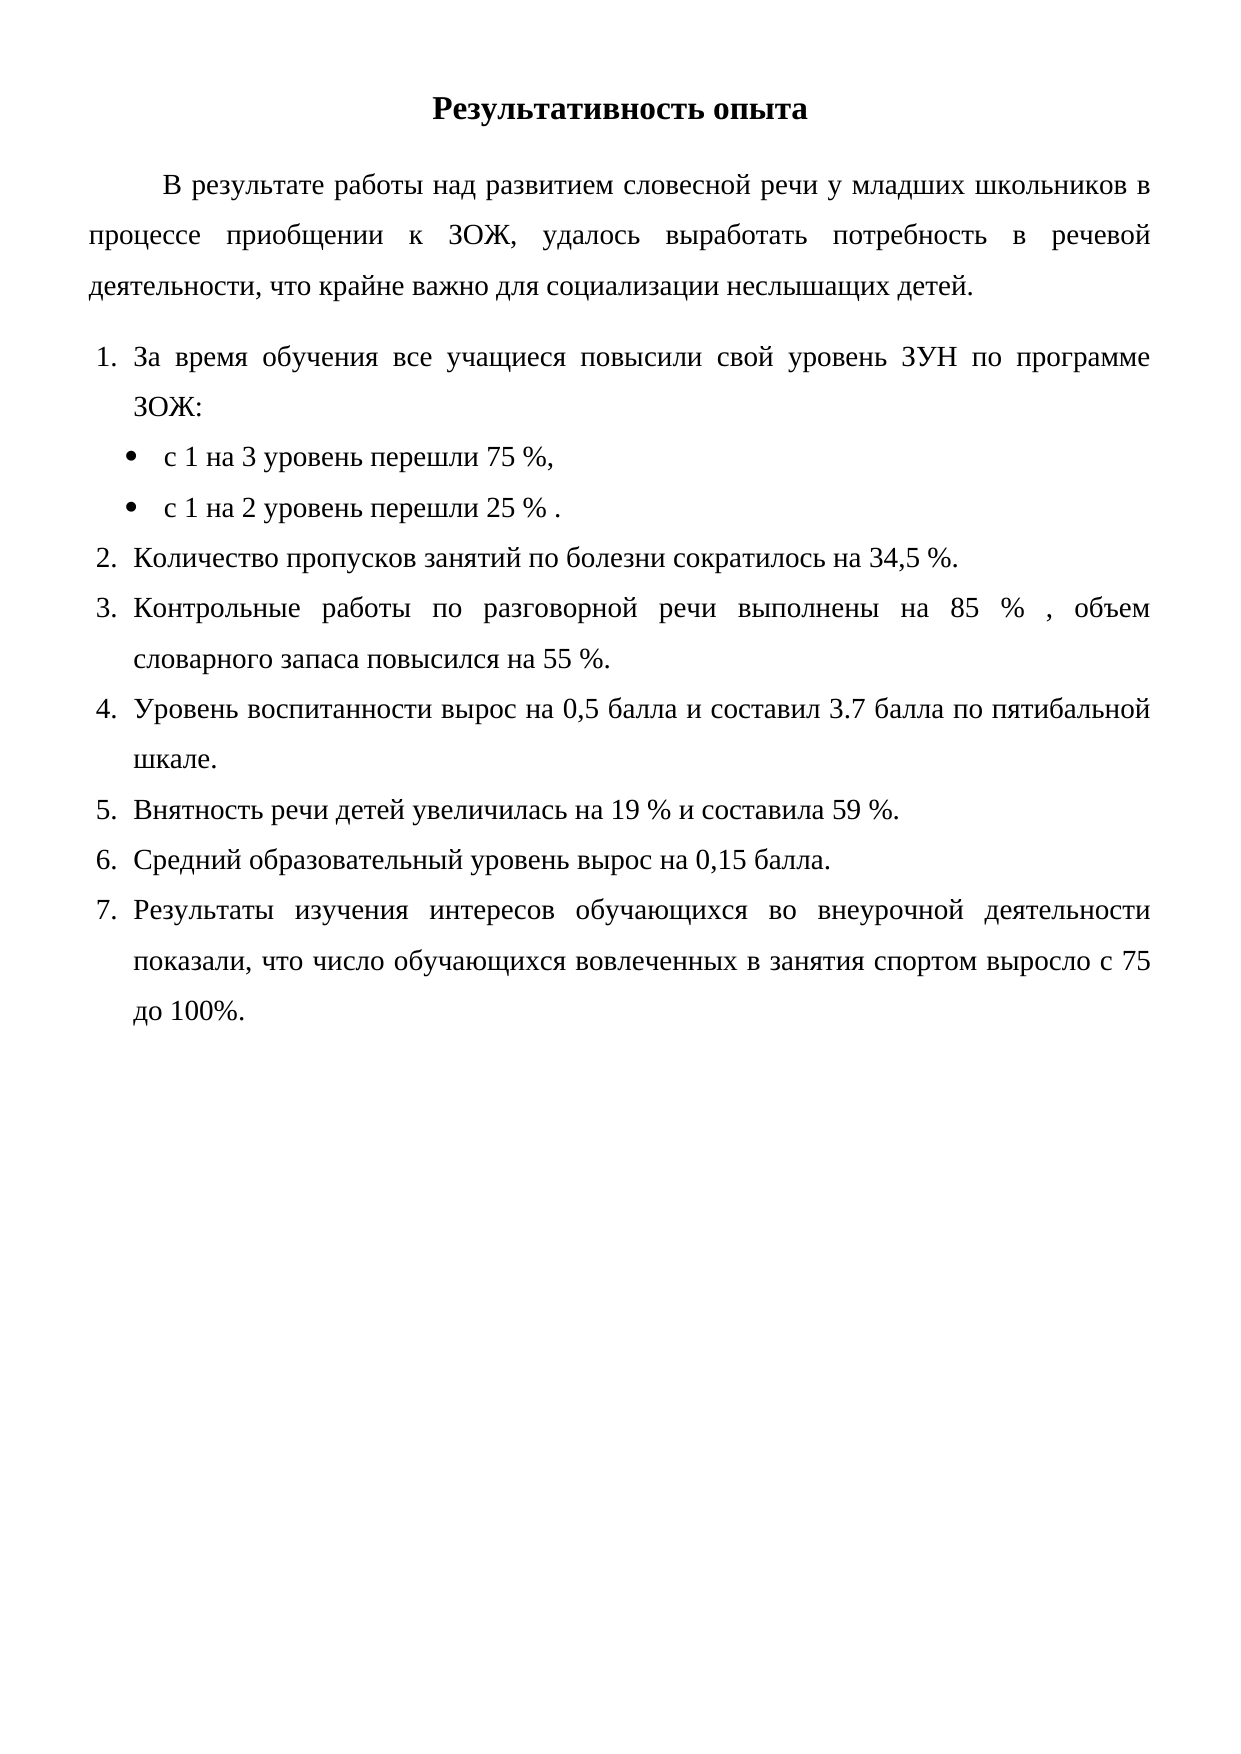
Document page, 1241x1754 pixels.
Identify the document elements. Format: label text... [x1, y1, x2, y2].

list Уровень воспитанности вырос на 0,5 балла и составил 3.7 балла по пятибальной шкале. [96, 691, 1152, 775]
list с 1 на 2 уровень перешли 25 % . [126, 490, 1152, 523]
list За время обучения все учащиеся повысили свой уровень ЗУН по программе ЗОЖ: [96, 339, 1152, 423]
list Контрольные работы по разговорной речи выполнены на 85 % , объем словарного запаса повысился на 55 %. [96, 591, 1152, 674]
text В результате работы над развитием словесной речи у младших школьников в процессе приобщении к ЗОЖ, удалось выработать потребность в речевой деятельности, что крайне важно для социализации неслышащих детей. [89, 167, 1152, 301]
list Результаты изучения интересов обучающихся во внеурочной деятельности показали, что число обучающихся вовлеченных в занятия спортом выросло с 75 до 100%. [96, 892, 1152, 1027]
list Средний образовательный уровень вырос на 0,15 балла. [96, 842, 1152, 876]
text Результативность опыта [89, 89, 1152, 127]
list Внятность речи детей увеличилась на 19 % и составила 59 %. [96, 792, 1152, 825]
list Количество пропусков занятий по болезни сократилось на 34,5 %. [96, 540, 1152, 574]
list с 1 на 3 уровень перешли 75 %, [126, 439, 1152, 473]
